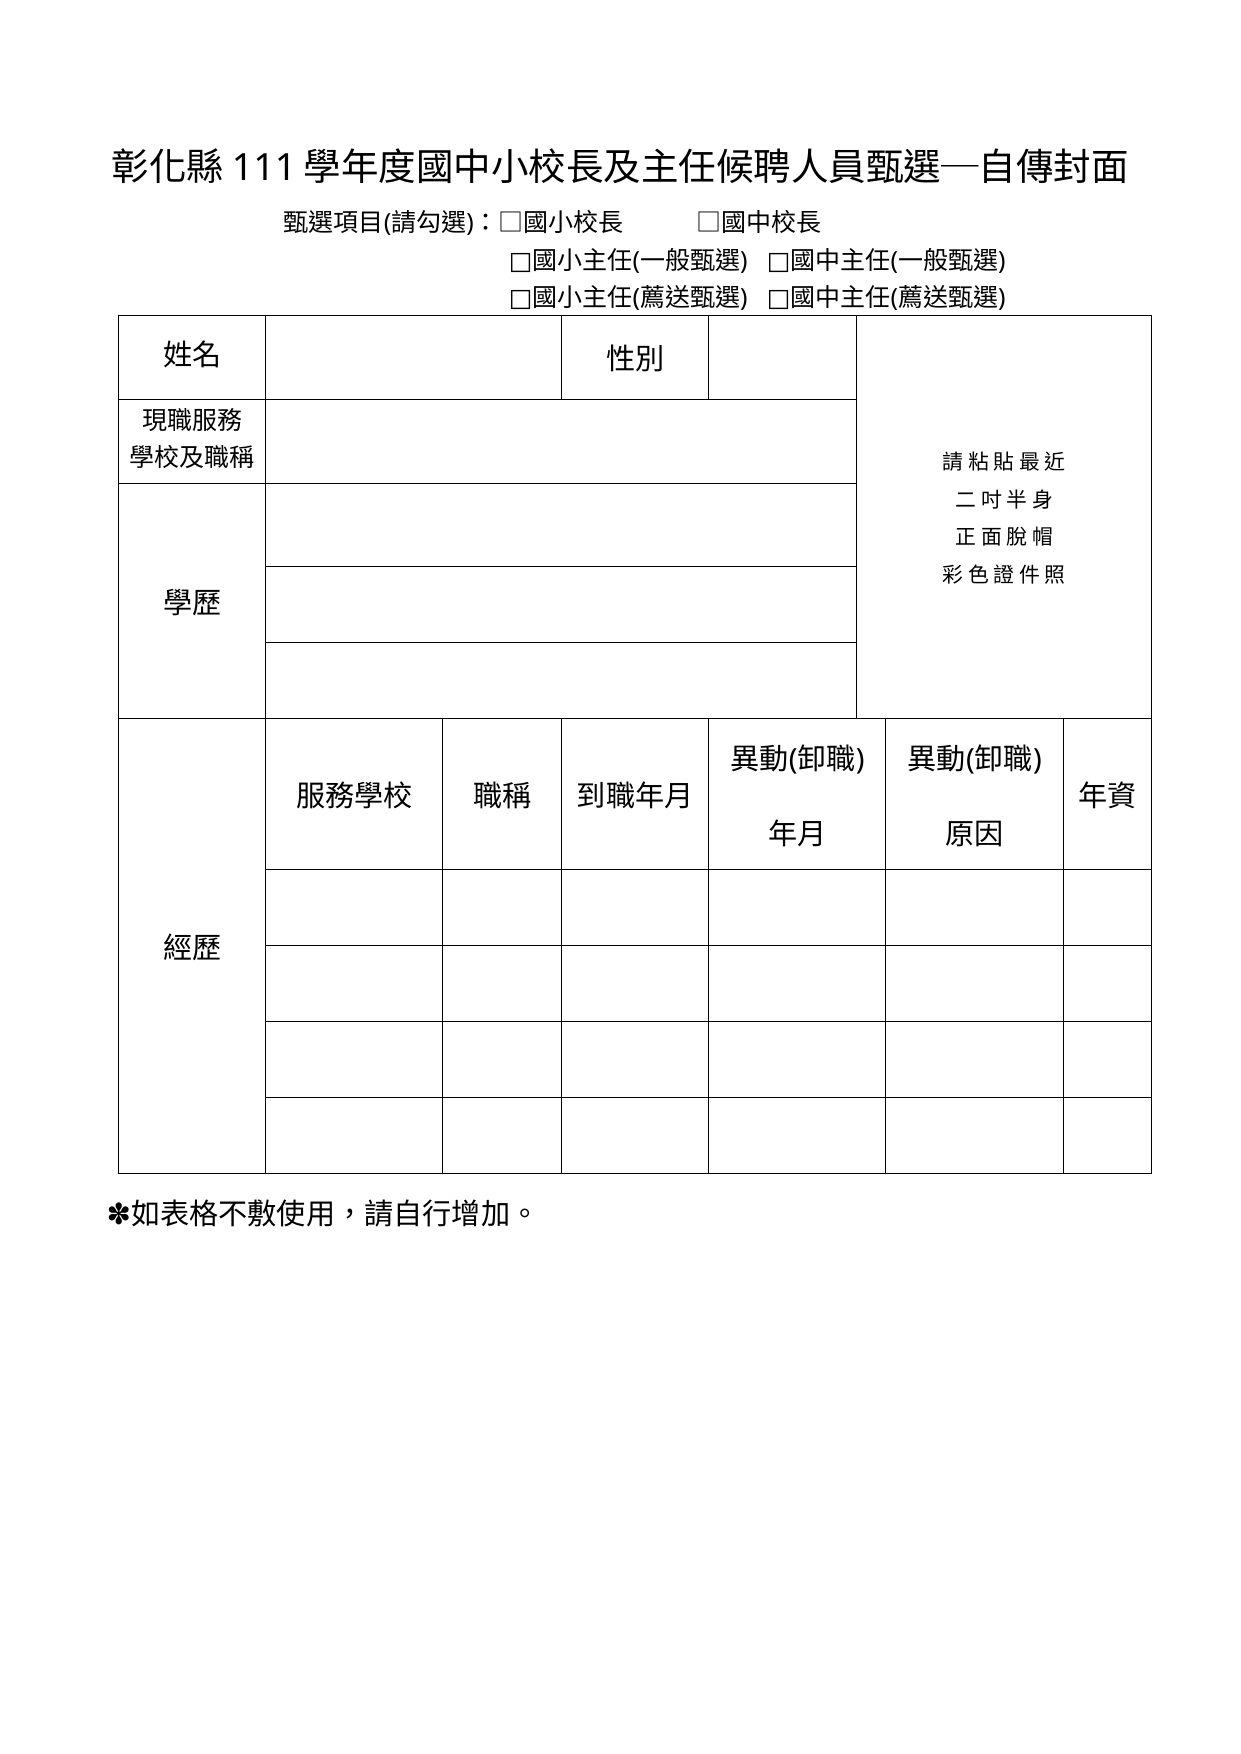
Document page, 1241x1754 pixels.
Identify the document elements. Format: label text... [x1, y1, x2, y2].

table_cell 到職年月 [562, 719, 708, 869]
table_header [709, 316, 856, 399]
table_cell [443, 946, 561, 1021]
table_cell [443, 1098, 561, 1173]
table_cell [709, 946, 885, 1021]
text 甄選項目(請勾選)：□國小校長 □國中校長 [284, 202, 1134, 239]
table_cell [266, 1022, 442, 1097]
text □國小主任(一般甄選) □國中主任(一般甄選) [334, 239, 1134, 277]
table_cell 現職服務 學校及職稱 [119, 400, 265, 483]
table_cell [562, 870, 708, 945]
table_cell 異動(卸職)原因 [886, 719, 1063, 869]
table_cell [709, 870, 885, 945]
table_cell [266, 567, 856, 642]
table_header 請 粘 貼 最 近 二 吋 半 身 正 面 脫 帽 彩 色 證 件 照 [857, 316, 1151, 718]
table_cell [266, 946, 442, 1021]
table_cell 學歷 [119, 484, 265, 718]
table_cell [443, 1022, 561, 1097]
table_cell [266, 1098, 442, 1173]
table_cell [1064, 1098, 1151, 1173]
table_cell [886, 1098, 1063, 1173]
table_cell [562, 1098, 708, 1173]
text ✽如表格不敷使用，請自行增加。 [106, 1174, 1134, 1249]
table_cell [562, 946, 708, 1021]
table_header 姓名 [119, 316, 265, 399]
table_cell [266, 400, 856, 483]
table_cell [266, 643, 856, 718]
table_cell 職稱 [443, 719, 561, 869]
table_cell 經歷 [119, 719, 265, 1173]
text □國小主任(薦送甄選) □國中主任(薦送甄選) [334, 277, 1134, 314]
table_cell [886, 946, 1063, 1021]
table_cell [266, 870, 442, 945]
table_cell [886, 870, 1063, 945]
table_cell [562, 1022, 708, 1097]
table_cell 異動(卸職)年月 [709, 719, 885, 869]
table_cell [709, 1098, 885, 1173]
table_cell [1064, 1022, 1151, 1097]
table_cell [443, 870, 561, 945]
table_cell [266, 484, 856, 566]
table_cell [886, 1022, 1063, 1097]
table_cell 服務學校 [266, 719, 442, 869]
table_cell [709, 1022, 885, 1097]
table_cell [1064, 870, 1151, 945]
table_cell [1064, 946, 1151, 1021]
table_header [266, 316, 561, 399]
table_header 性別 [562, 316, 708, 399]
table_cell 年資 [1064, 719, 1151, 869]
text 彰化縣111學年度國中小校長及主任候聘人員甄選─自傳封面 [106, 127, 1134, 202]
